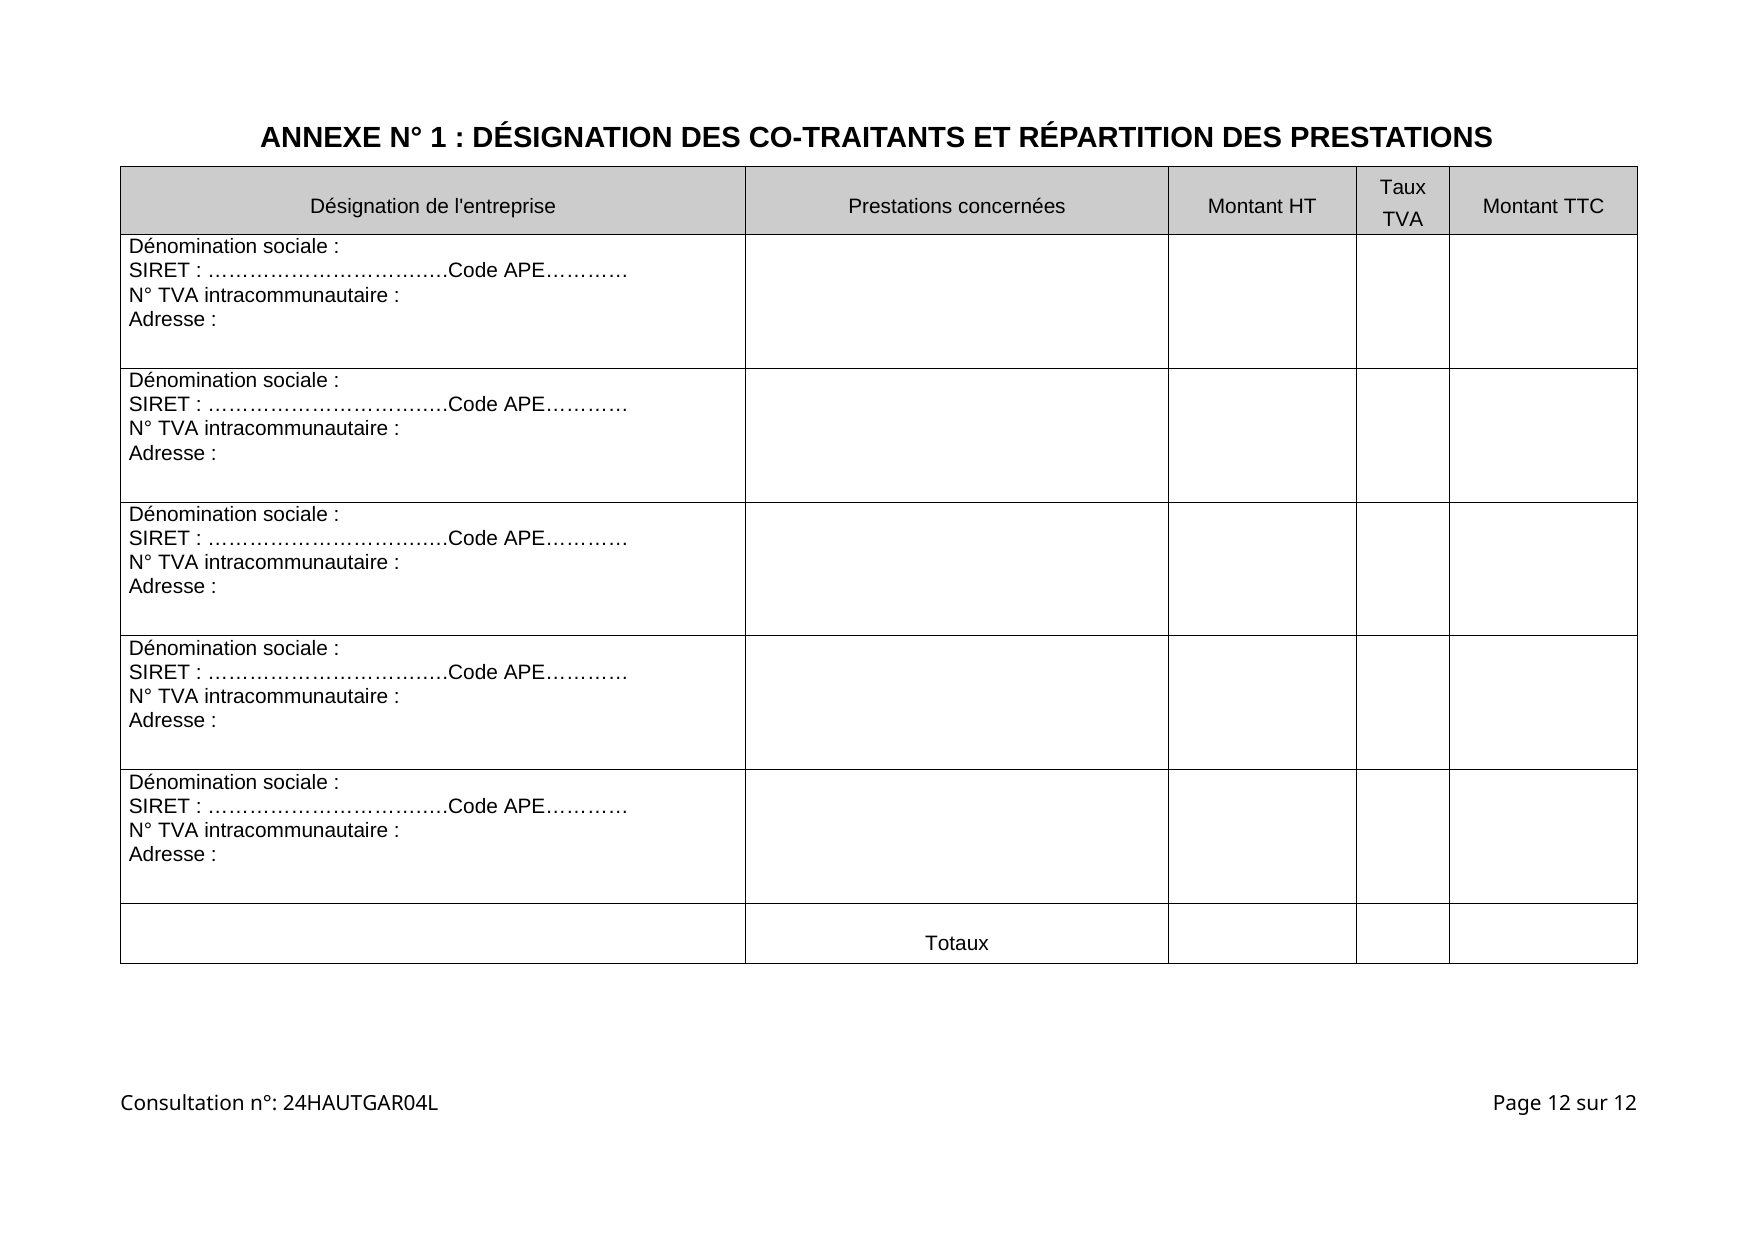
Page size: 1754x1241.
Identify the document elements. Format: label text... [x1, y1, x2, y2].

table_cell [1450, 636, 1637, 769]
table_header Taux TVA [1357, 167, 1449, 234]
table_cell [1169, 770, 1356, 903]
table_header Prestations concernées [746, 167, 1168, 234]
table_cell [746, 770, 1168, 903]
table_cell [1169, 904, 1356, 963]
table_cell [1450, 235, 1637, 368]
table_cell [1357, 503, 1449, 635]
table_header Désignation de l'entreprise [121, 167, 745, 234]
table_cell Dénomination sociale : SIRET : ………………………….….Code APE………… N° TVA intracommunautaire : Adresse : [121, 503, 745, 635]
table_cell [1357, 235, 1449, 368]
table_cell [746, 235, 1168, 368]
table_cell [746, 636, 1168, 769]
table_cell [1169, 235, 1356, 368]
table_header Montant TTC [1450, 167, 1637, 234]
table_cell [1357, 904, 1449, 963]
table_cell [121, 904, 745, 963]
table_cell [1169, 636, 1356, 769]
subtitle ANNEXE N° 1 : DÉSIGNATION DES CO-TRAITANTS ET RÉPARTITION DES PRESTATIONS [118, 120, 1636, 154]
table_cell [1357, 770, 1449, 903]
table_cell Dénomination sociale : SIRET : ………………………….….Code APE………… N° TVA intracommunautaire : Adresse : [121, 636, 745, 769]
table_cell Totaux [746, 904, 1168, 963]
table_cell Dénomination sociale : SIRET : ………………………….….Code APE………… N° TVA intracommunautaire : Adresse : [121, 770, 745, 903]
table_cell [746, 503, 1168, 635]
table_cell [1357, 369, 1449, 502]
table_cell Dénomination sociale : SIRET : ………………………….….Code APE………… N° TVA intracommunautaire : Adresse : [121, 369, 745, 502]
table_cell [746, 369, 1168, 502]
table_cell [1450, 770, 1637, 903]
table_cell [1450, 369, 1637, 502]
table_cell [1169, 369, 1356, 502]
table_cell [1450, 503, 1637, 635]
table_header Montant HT [1169, 167, 1356, 234]
table_cell Dénomination sociale : SIRET : ………………………….….Code APE………… N° TVA intracommunautaire : Adresse : [121, 235, 745, 368]
table_cell [1169, 503, 1356, 635]
table_cell [1450, 904, 1637, 963]
table_cell [1357, 636, 1449, 769]
